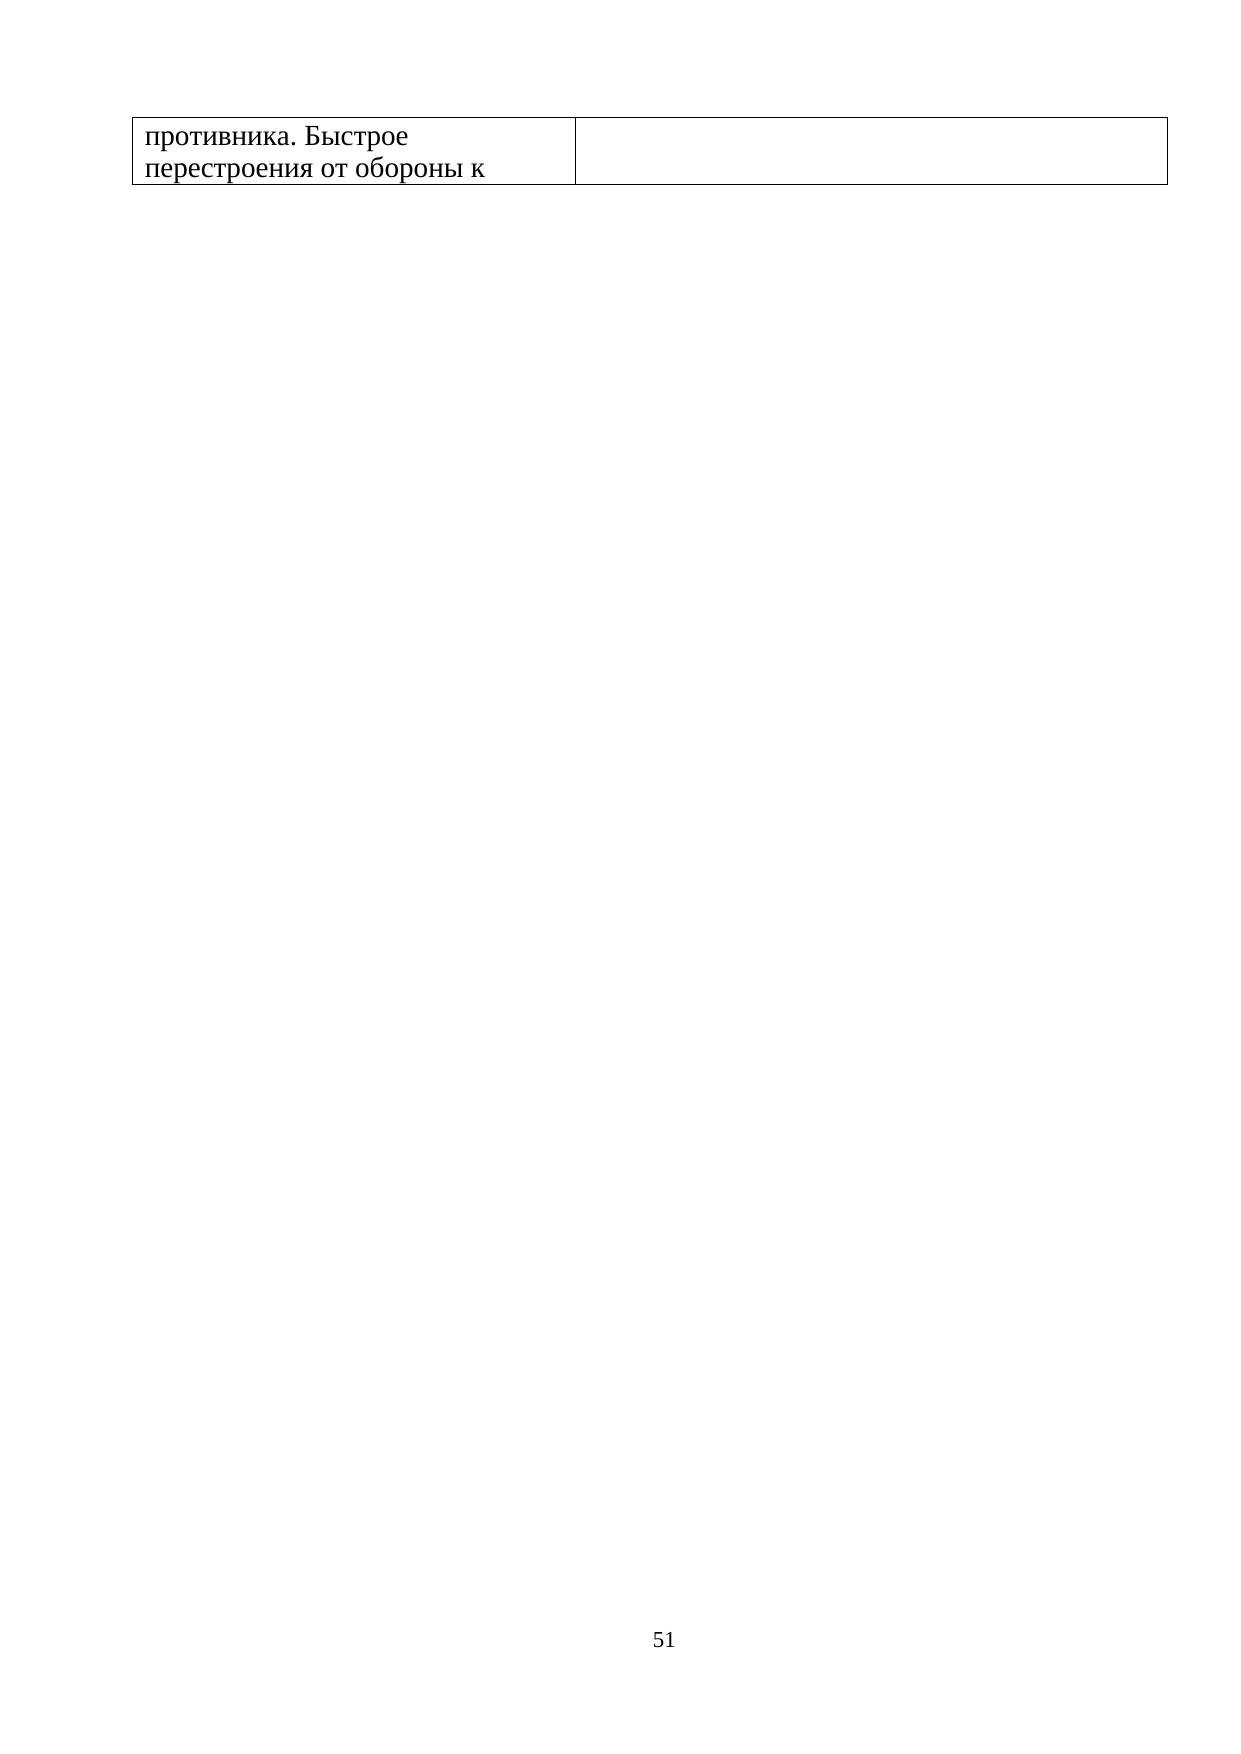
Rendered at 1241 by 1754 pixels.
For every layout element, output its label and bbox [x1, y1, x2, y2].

table_cell [133, 118, 575, 183]
table_cell [576, 118, 1167, 183]
